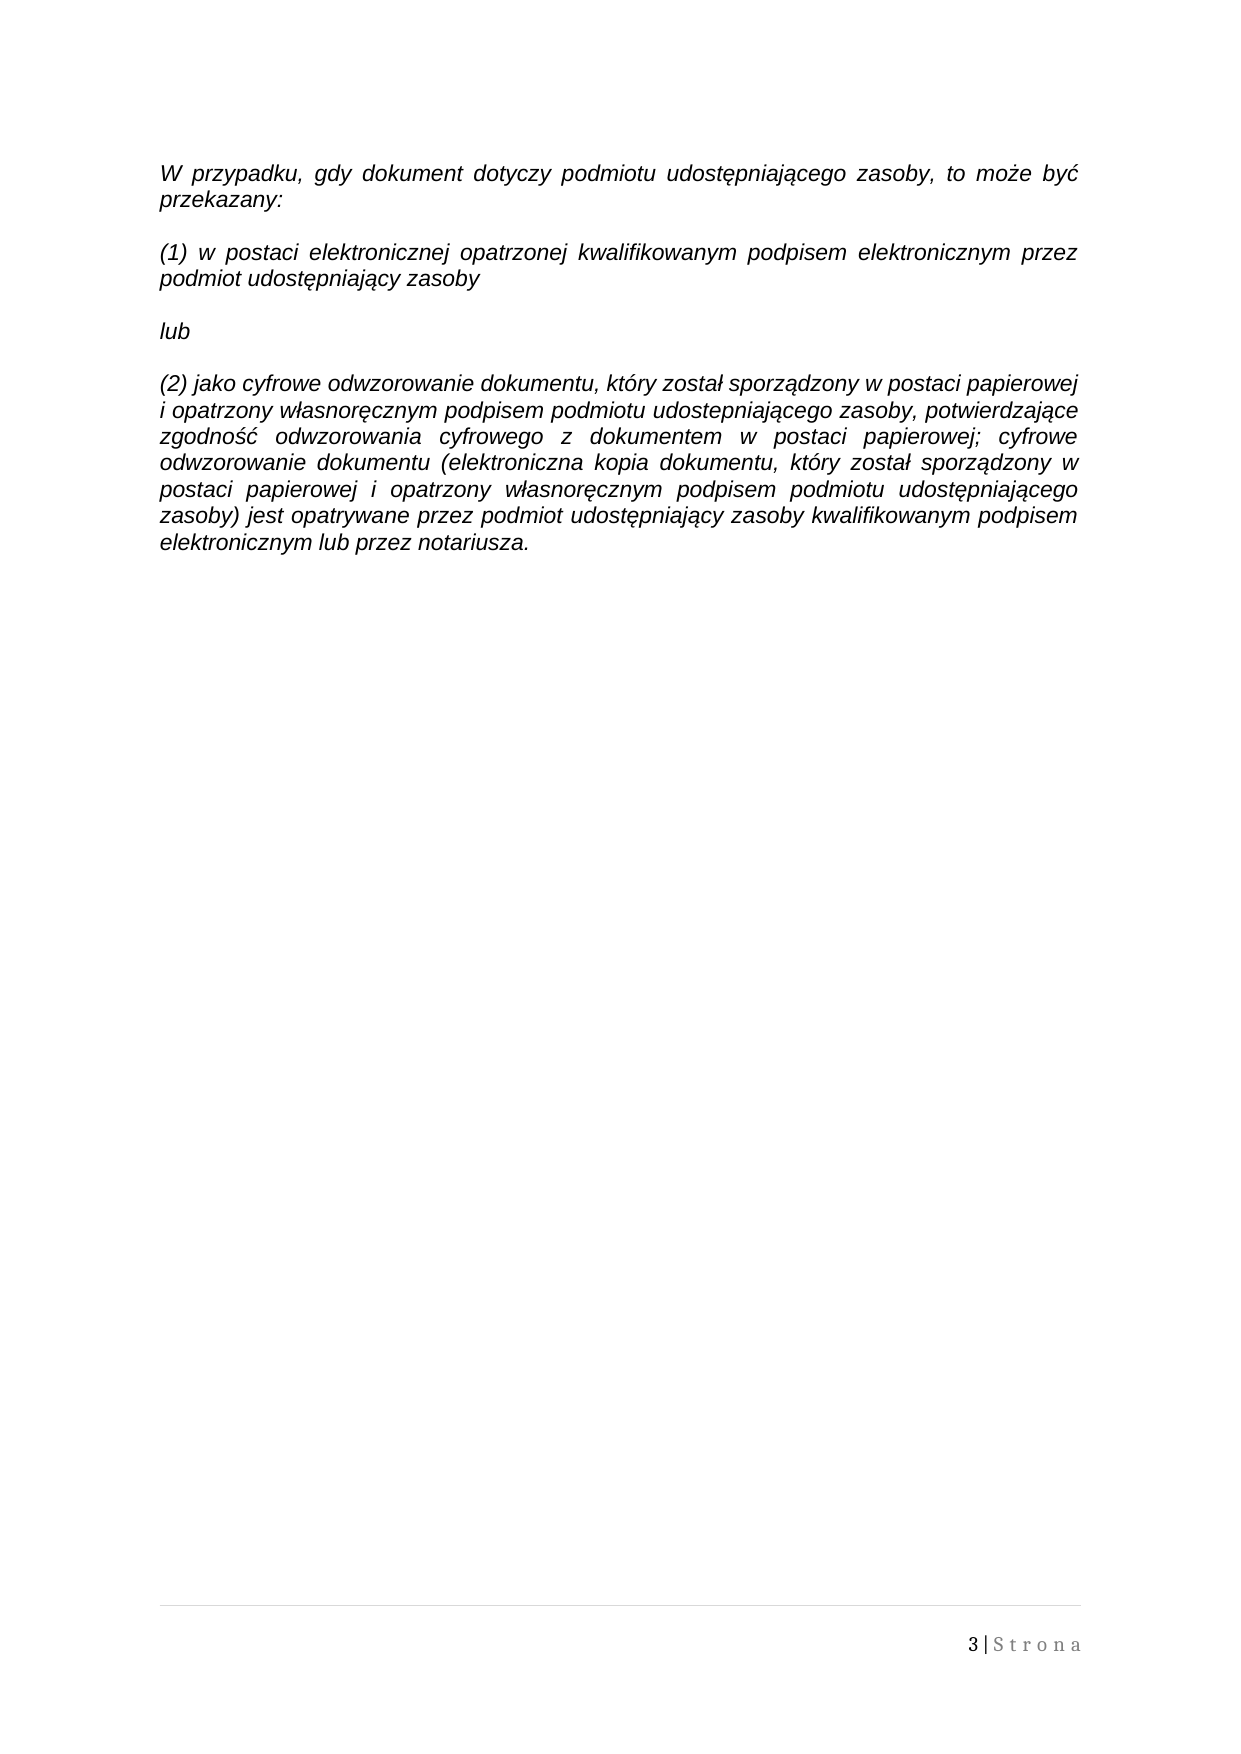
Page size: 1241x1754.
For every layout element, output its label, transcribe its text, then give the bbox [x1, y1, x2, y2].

text W przypadku, gdy dokument dotyczy podmiotu udostępniającego zasoby, to może być przekazany: (1) w postaci elektronicznej opatrzonej kwalifikowanym podpisem elektronicznym przez podmiot udostępniający zasoby lub (2) jako cyfrowe odwzorowanie dokumentu, który został sporządzony w postaci papierowej i opatrzony własnoręcznym podpisem podmiotu udostepniającego zasoby, potwierdzające zgodność odwzorowania cyfrowego z dokumentem w postaci papierowej; cyfrowe odwzorowanie dokumentu (elektroniczna kopia dokumentu, który został sporządzony w postaci papierowej i opatrzony własnoręcznym podpisem podmiotu udostępniającego zasoby) jest opatrywane przez podmiot udostępniający zasoby kwalifikowanym podpisem elektronicznym lub przez notariusza. [159, 159, 1081, 555]
